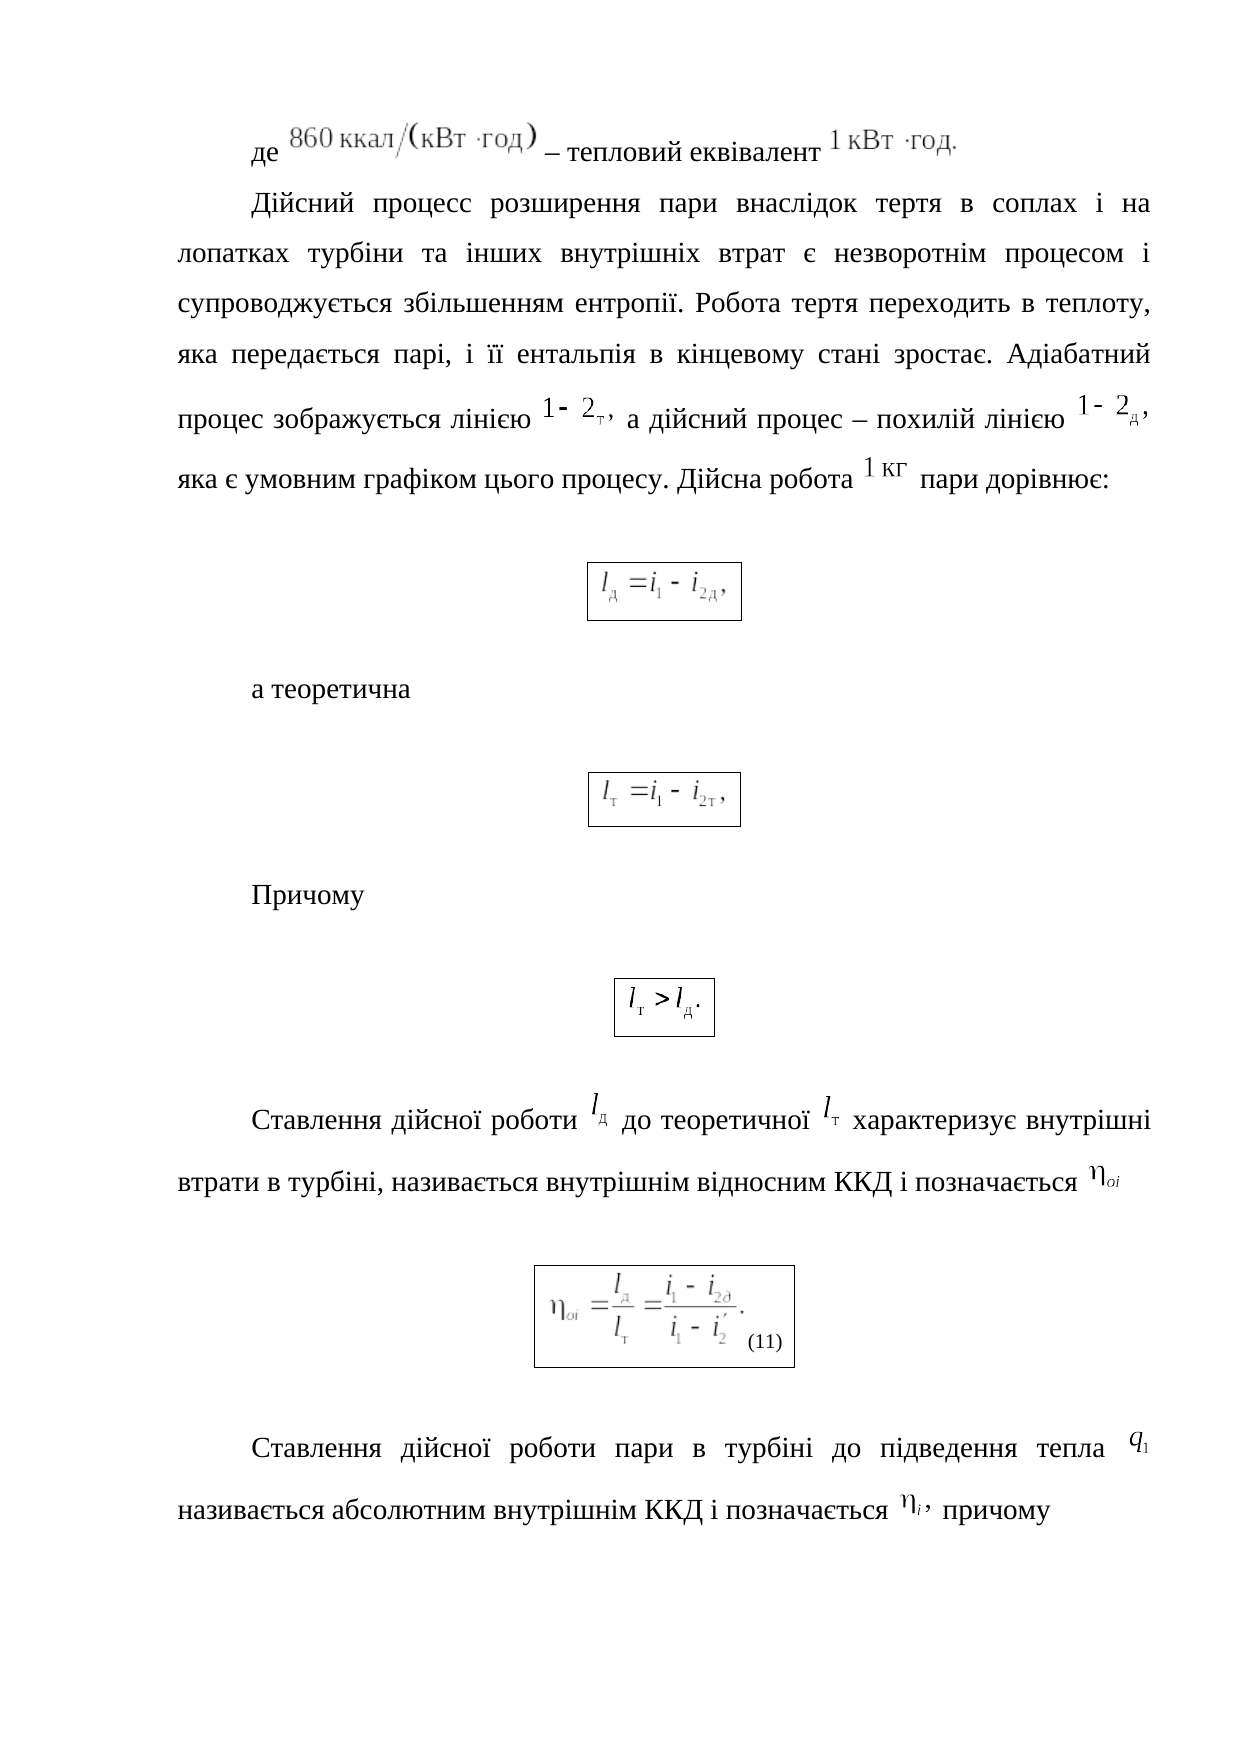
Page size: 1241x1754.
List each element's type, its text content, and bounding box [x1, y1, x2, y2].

text а теоретична [177, 671, 1152, 704]
table_header [589, 773, 740, 826]
table_header [588, 563, 741, 620]
text Ставлення дійсної роботи до теоретичної характеризує внутрішні втрати в турбіні, називається внутрішнім відносним ККД і позначається [177, 1087, 1152, 1197]
table_header [615, 979, 714, 1036]
text Причому [177, 877, 1152, 911]
text Дійсний процесс розширення пари внаслідок тертя в соплах і на лопатках турбіни та інших внутрішніх втрат є незворотнім процесом і супроводжується збільшенням ентропії. Робота тертя переходить в теплоту, яка передається парі, і її ентальпія в кінцевому стані зростає. Адіабатний процес зображується лінією а дійсний процес – похилій лінією яка є умовним графіком цього процесу. Дійсна робота пари дорівнює: [177, 185, 1152, 495]
text де – тепловий еквівалент [177, 118, 1152, 168]
text Ставлення дійсної роботи пари в турбіні до підведення тепла називається абсолютним внутрішнім ККД і позначається причому [177, 1418, 1152, 1526]
table_header (11) [535, 1266, 794, 1367]
